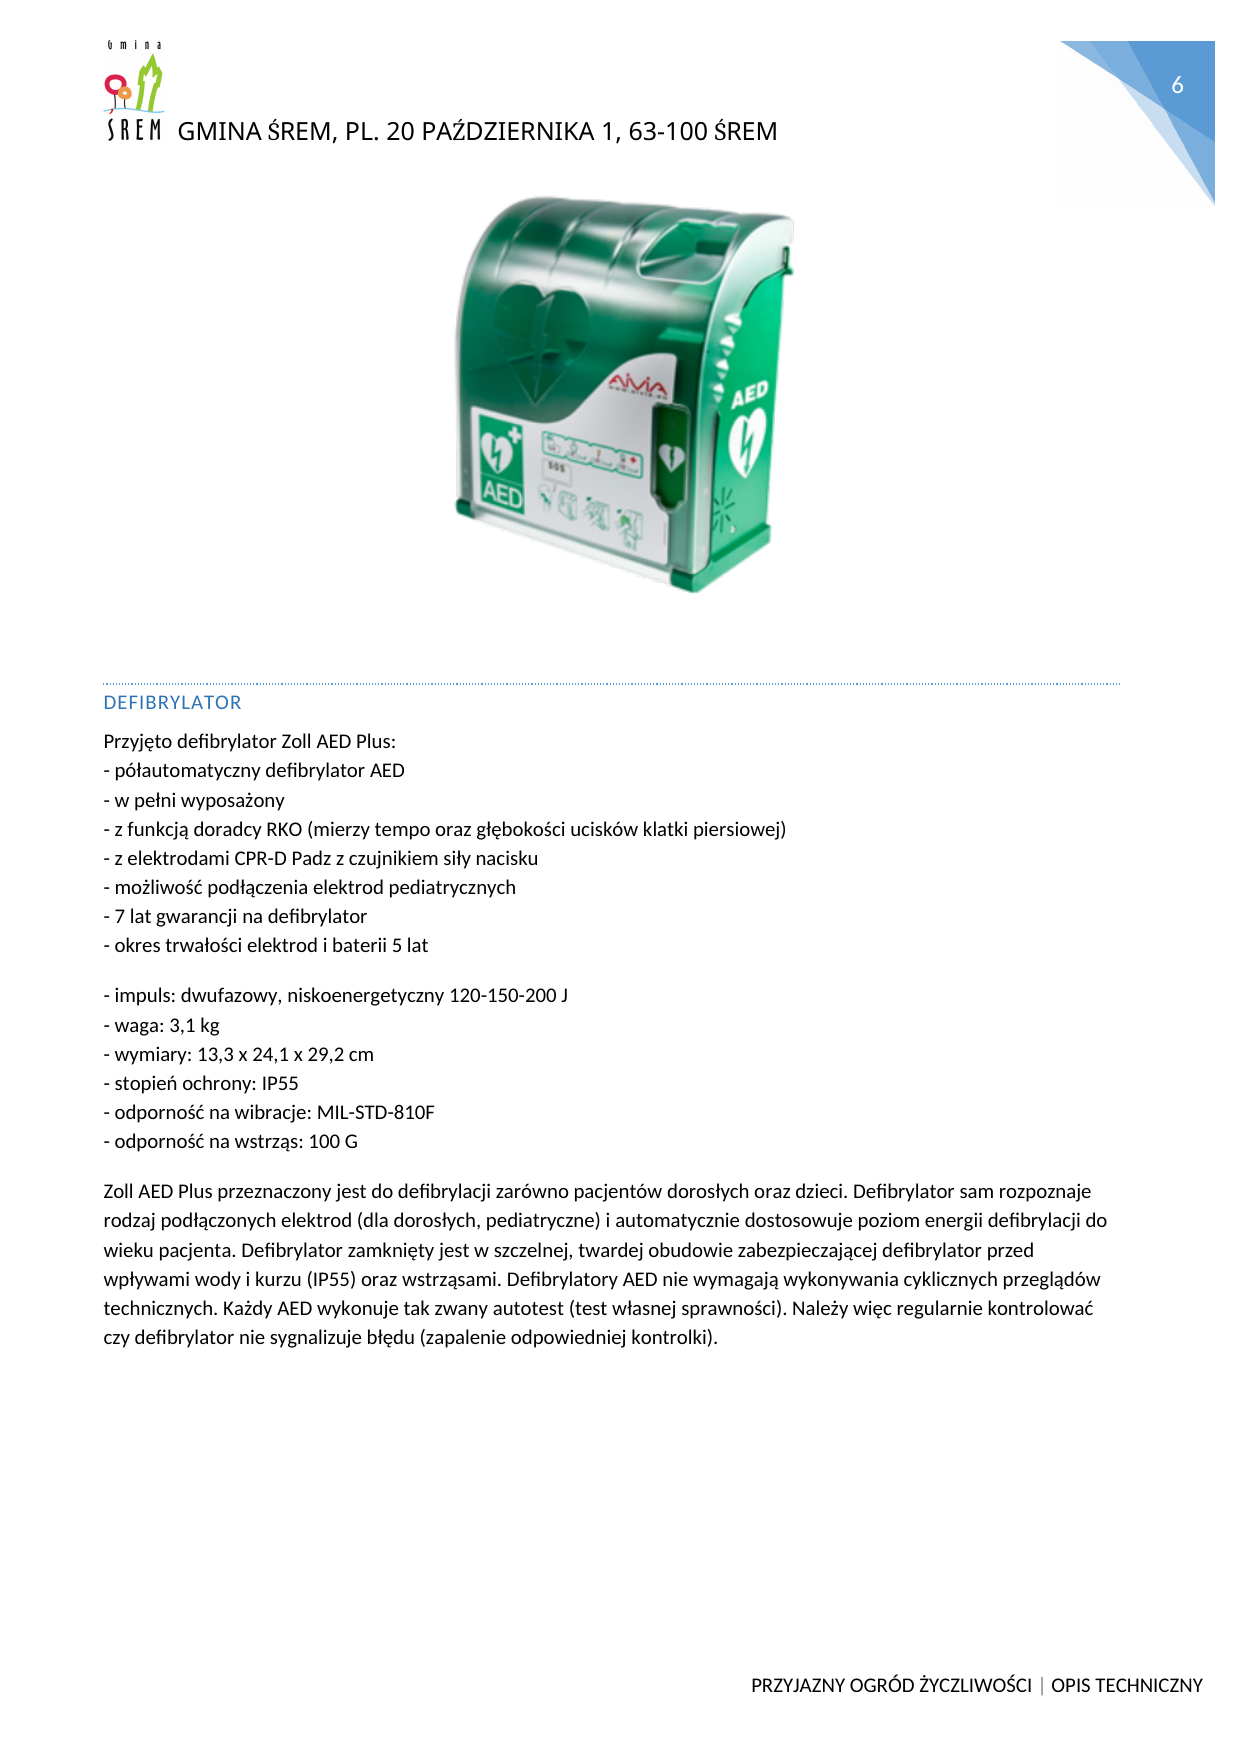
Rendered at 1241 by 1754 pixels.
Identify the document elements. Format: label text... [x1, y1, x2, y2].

text Zoll AED Plus przeznaczony jest do defibrylacji zarówno pacjentów dorosłych oraz dzieci. Defibrylator sam rozpoznaje rodzaj podłączonych elektrod (dla dorosłych, pediatryczne) i automatycznie dostosowuje poziom energii defibrylacji do wieku pacjenta. Defibrylator zamknięty jest w szczelnej, twardej obudowie zabezpieczającej defibrylator przed wpływami wody i kurzu (IP55) oraz wstrząsami. Defibrylatory AED nie wymagają wykonywania cyklicznych przeglądów technicznych. Każdy AED wykonuje tak zwany autotest (test własnej sprawności). Należy więc regularnie kontrolować czy defibrylator nie sygnalizuje błędu (zapalenie odpowiedniej kontrolki). [103, 1178, 1122, 1350]
picture [1060, 41, 1215, 207]
picture [103, 40, 165, 141]
subtitle defibrylator [103, 683, 1122, 714]
text Przyjęto defibrylator Zoll AED Plus: - półautomatyczny defibrylator AED - w pełni wyposażony - z funkcją doradcy RKO (mierzy tempo oraz głębokości ucisków klatki piersiowej) - z elektrodami CPR-D Padz z czujnikiem siły nacisku - możliwość podłączenia elektrod pediatrycznych - 7 lat gwarancji na defibrylator - okres trwałości elektrod i baterii 5 lat [103, 728, 1122, 958]
text - impuls: dwufazowy, niskoenergetyczny 120-150-200 J - waga: 3,1 kg - wymiary: 13,3 x 24,1 x 29,2 cm - stopień ochrony: IP55 - odporność na wibracje: MIL-STD-810F - odporność na wstrząs: 100 G [103, 983, 1122, 1154]
picture [380, 183, 846, 659]
